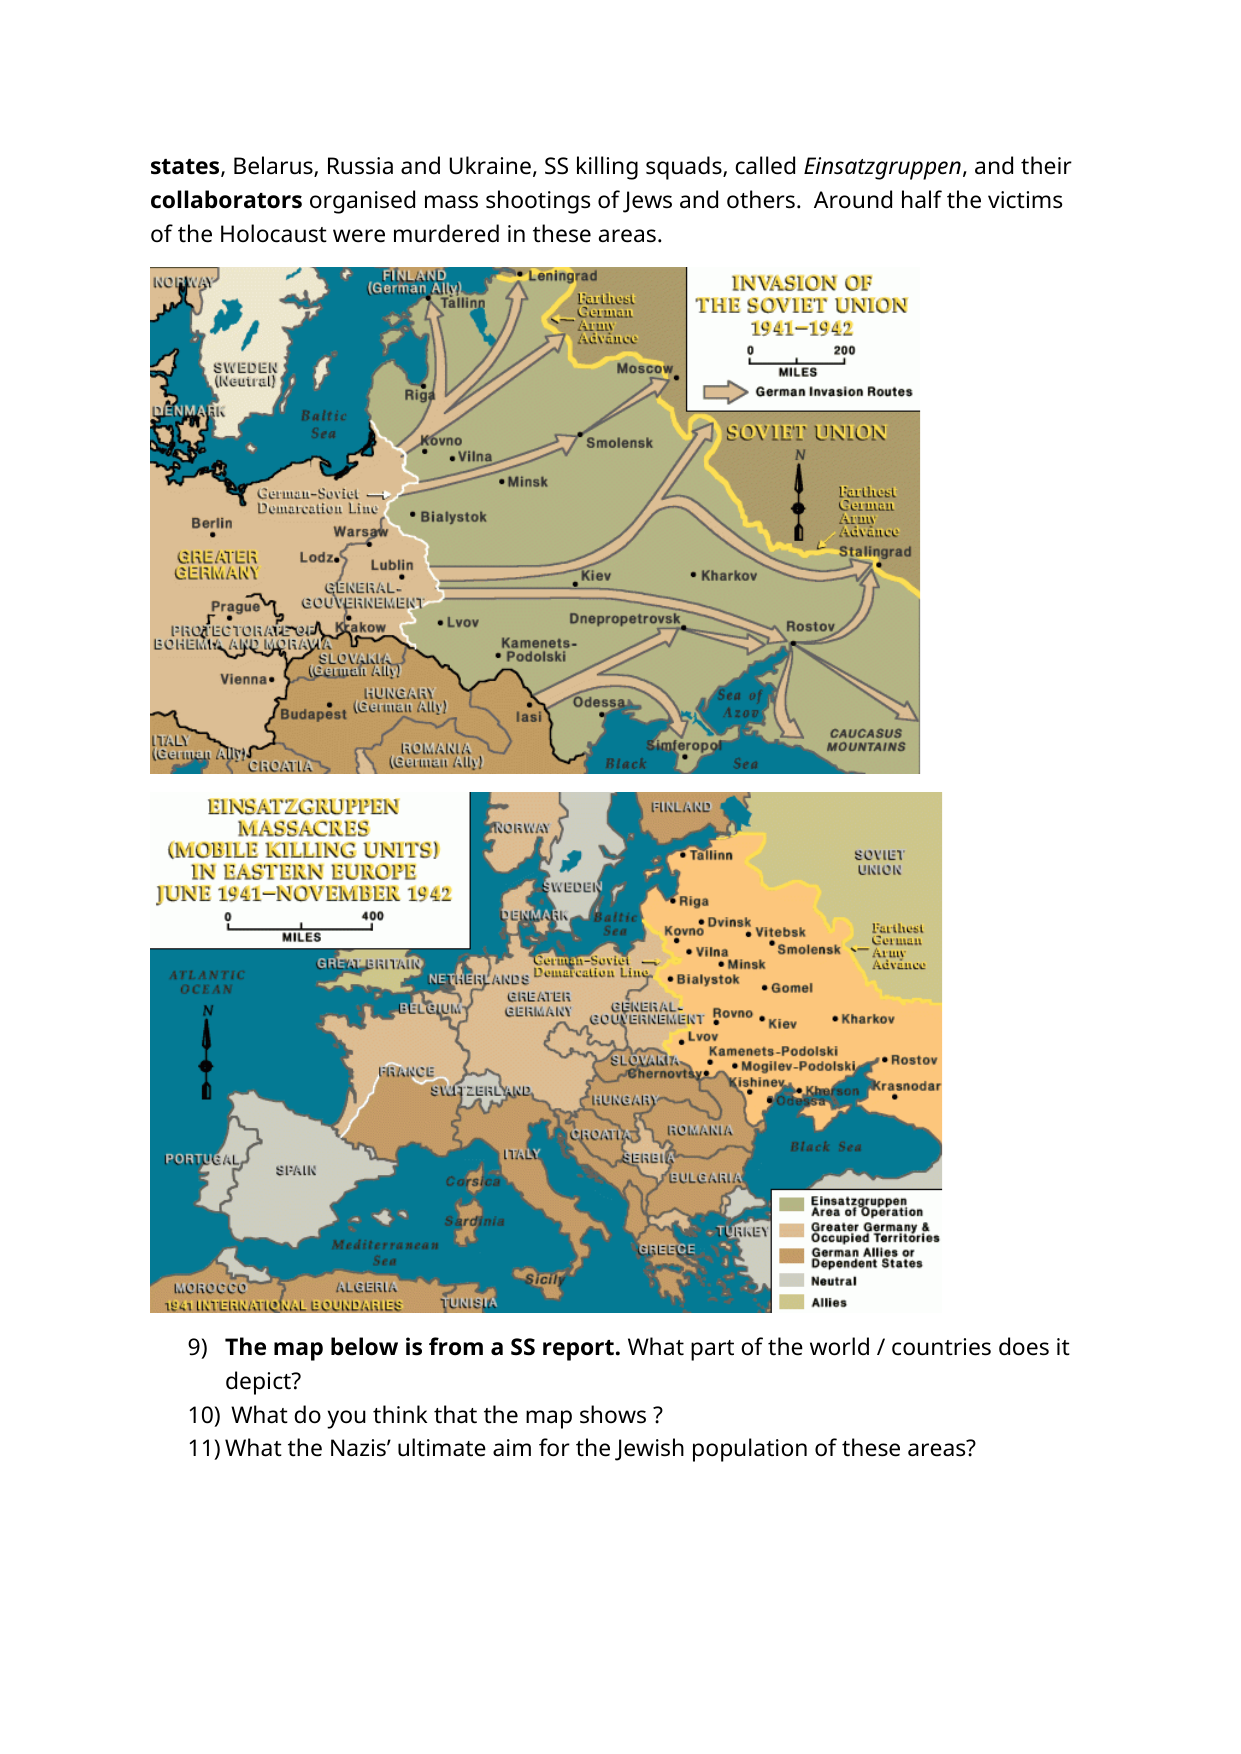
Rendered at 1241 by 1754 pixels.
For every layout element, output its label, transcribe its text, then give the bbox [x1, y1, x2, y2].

picture [150, 267, 921, 774]
list The map below is from a SS report. What part of the world / countries does it depict? [187, 1331, 1090, 1396]
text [150, 150, 1090, 249]
list What the Nazis’ ultimate aim for the Jewish population of these areas? [187, 1432, 1090, 1463]
list What do you think that the map shows ? [187, 1398, 1090, 1430]
picture [150, 792, 943, 1313]
